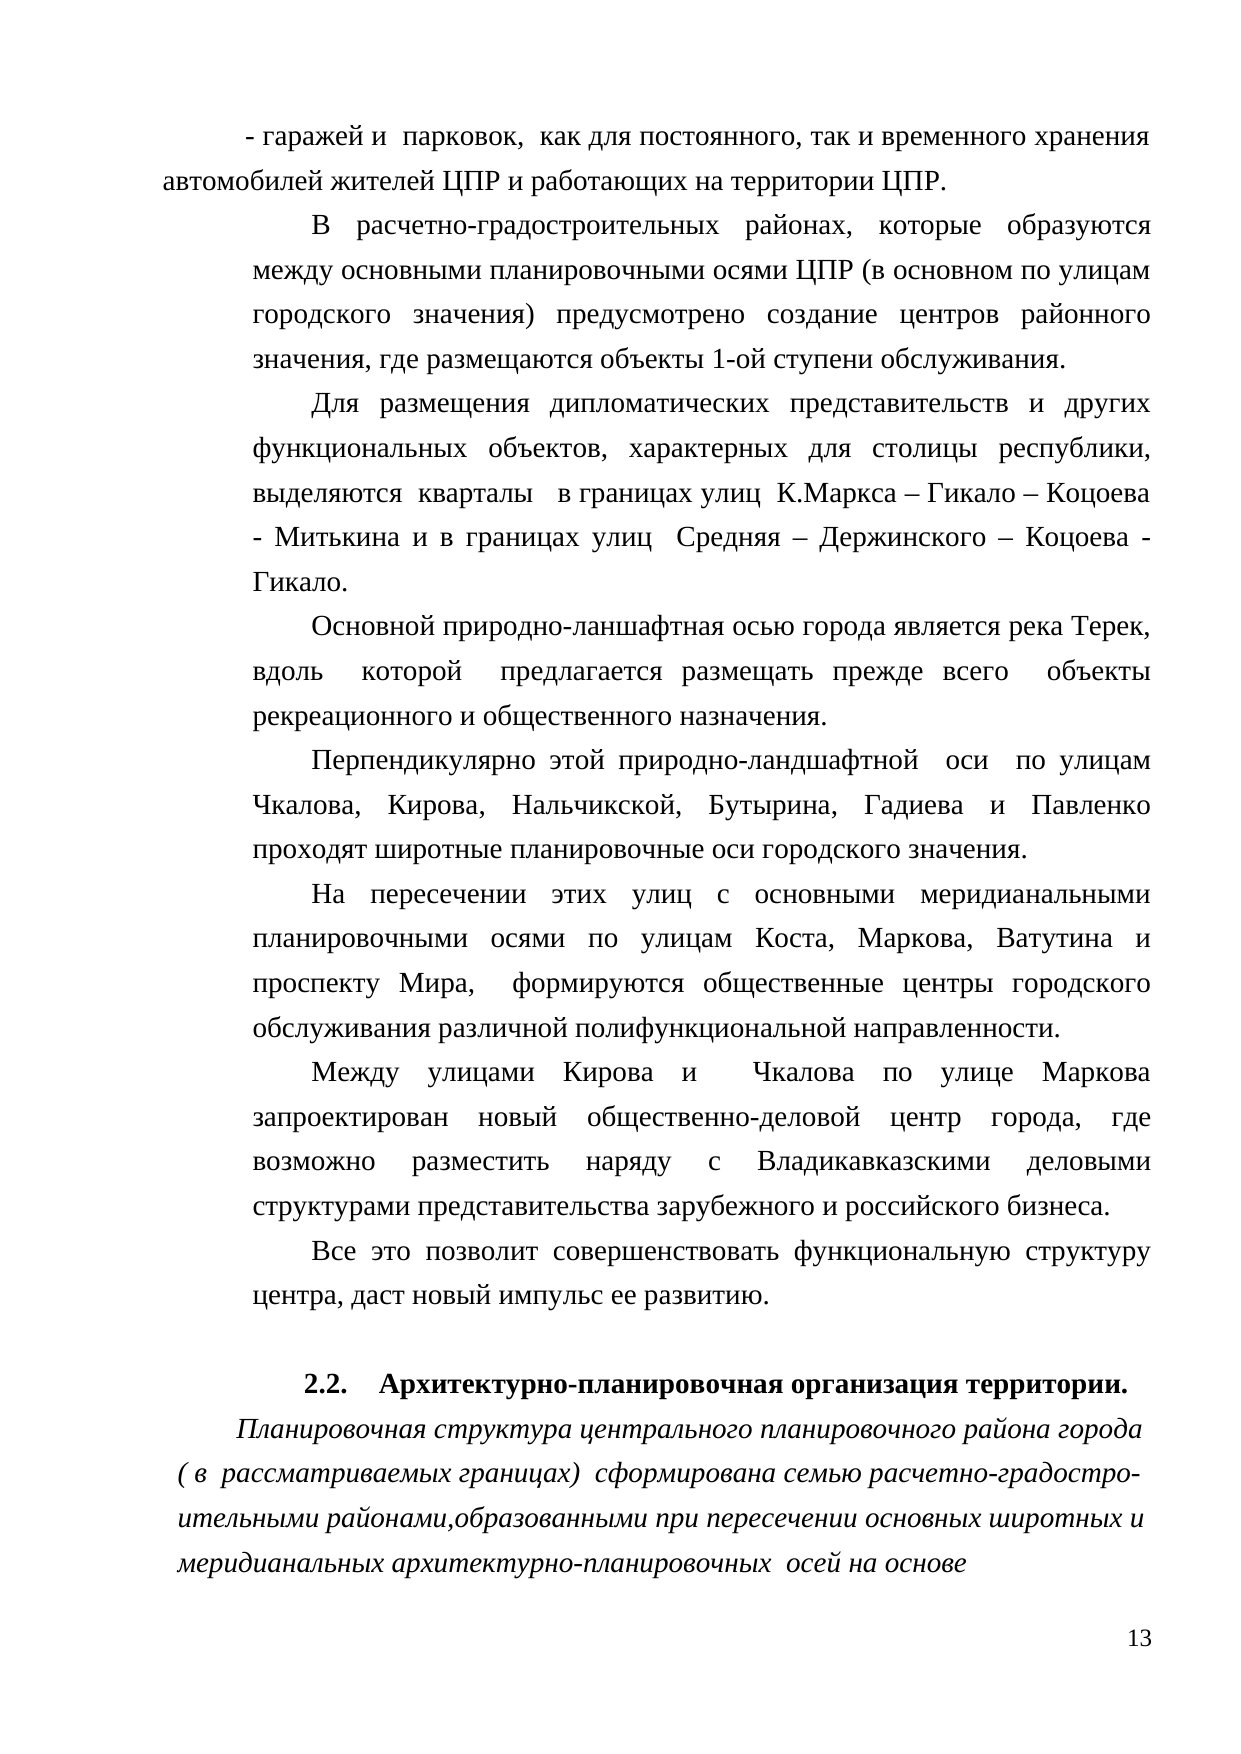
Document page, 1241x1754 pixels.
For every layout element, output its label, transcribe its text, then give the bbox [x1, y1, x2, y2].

text Основной природно-ланшафтная осью города является река Терек, вдоль которой предлагается размещать прежде всего объекты рекреационного и общественного назначения. [252, 608, 1152, 731]
text Все это позволит совершенствовать функциональную структуру центра, даст новый импульс ее развитию. [252, 1233, 1152, 1311]
text Между улицами Кирова и Чкалова по улице Маркова запроектирован новый общественно-деловой центр города, где возможно разместить наряду с Владикавказскими деловыми структурами представительства зарубежного и российского бизнеса. [252, 1054, 1152, 1222]
text Для размещения дипломатических представительств и других функциональных объектов, характерных для столицы республики, выделяются кварталы в границах улиц К.Маркса – Гикало – Коцоева - Митькина и в границах улиц Средняя – Держинского – Коцоева - Гикало. [252, 386, 1152, 597]
text - гаражей и парковок, как для постоянного, так и временного хранения автомобилей жителей ЦПР и работающих на территории ЦПР. [162, 118, 1152, 196]
text Перпендикулярно этой природно-ландшафтной оси по улицам Чкалова, Кирова, Нальчикской, Бутырина, Гадиева и Павленко проходят широтные планировочные оси городского значения. [252, 742, 1152, 865]
list Архитектурно-планировочная организация территории. [281, 1366, 1152, 1400]
text В расчетно-градостроительных районах, которые образуются между основными планировочными осями ЦПР (в основном по улицам городского значения) предусмотрено создание центров районного значения, где размещаются объекты 1-ой ступени обслуживания. [252, 207, 1152, 374]
text На пересечении этих улиц с основными меридианальными планировочными осями по улицам Коста, Маркова, Ватутина и проспекту Мира, формируются общественные центры городского обслуживания различной полифункциональной направленности. [252, 876, 1152, 1043]
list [177, 1411, 1152, 1578]
